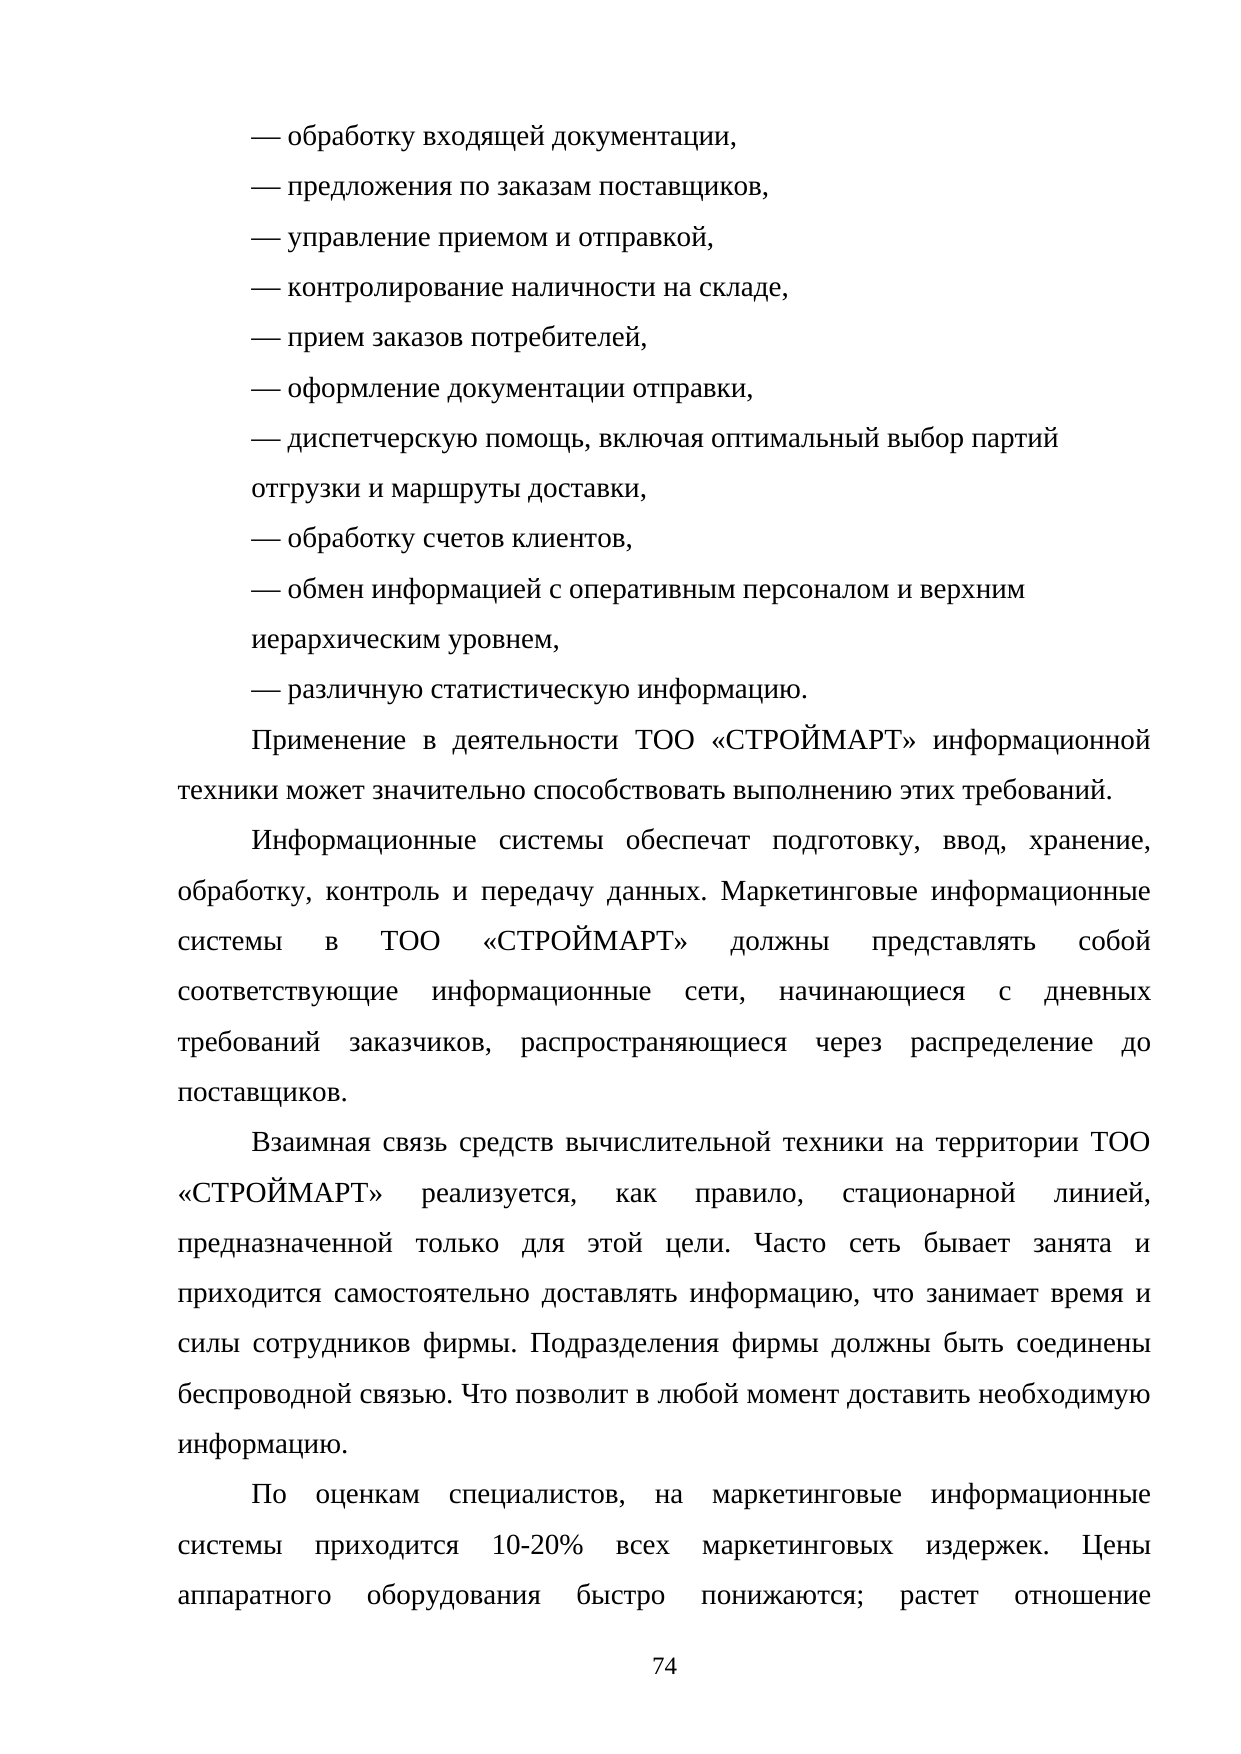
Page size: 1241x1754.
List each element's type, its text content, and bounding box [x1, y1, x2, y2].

text — прием заказов потребителей, [177, 319, 1152, 353]
text Информационные системы обеспечат подготовку, ввод, хранение, обработку, контроль и передачу данных. Маркетинговые информационные системы в ТОО «СТРОЙМАРТ» должны представлять собой соответствующие информационные сети, начинающиеся с дневных требований заказчиков, распространяющиеся через распределение до поставщиков. [177, 822, 1152, 1108]
text Взаимная связь средств вычислительной техники на территории ТОО «СТРОЙМАРТ» реализуется, как правило, стационарной линией, предназначенной только для этой цели. Часто сеть бывает занята и приходится самостоятельно доставлять информацию, что занимает время и силы сотрудников фирмы. Подразделения фирмы должны быть соединены беспроводной связью. Что позволит в любой момент доставить необходимую информацию. [177, 1124, 1152, 1460]
text иерархическим уровнем, [177, 621, 1152, 655]
text — контролирование наличности на складе, [177, 269, 1152, 303]
text Применение в деятельности ТОО «СТРОЙМАРТ» информационной техники может значительно способствовать выполнению этих требований. [177, 722, 1152, 806]
text — предложения по заказам поставщиков, [177, 168, 1152, 202]
text — обработку входящей документации, [177, 118, 1152, 152]
text — оформление документации отправки, [177, 370, 1152, 403]
text — обработку счетов клиентов, [177, 521, 1152, 554]
text — различную статистическую информацию. [177, 672, 1152, 705]
text — диспетчерскую помощь, включая оптимальный выбор партий [177, 420, 1152, 453]
text — управление приемом и отправкой, [177, 219, 1152, 252]
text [177, 1477, 1152, 1611]
text отгрузки и маршруты доставки, [177, 470, 1152, 504]
text — обмен информацией с оперативным персоналом и верхним [177, 571, 1152, 604]
